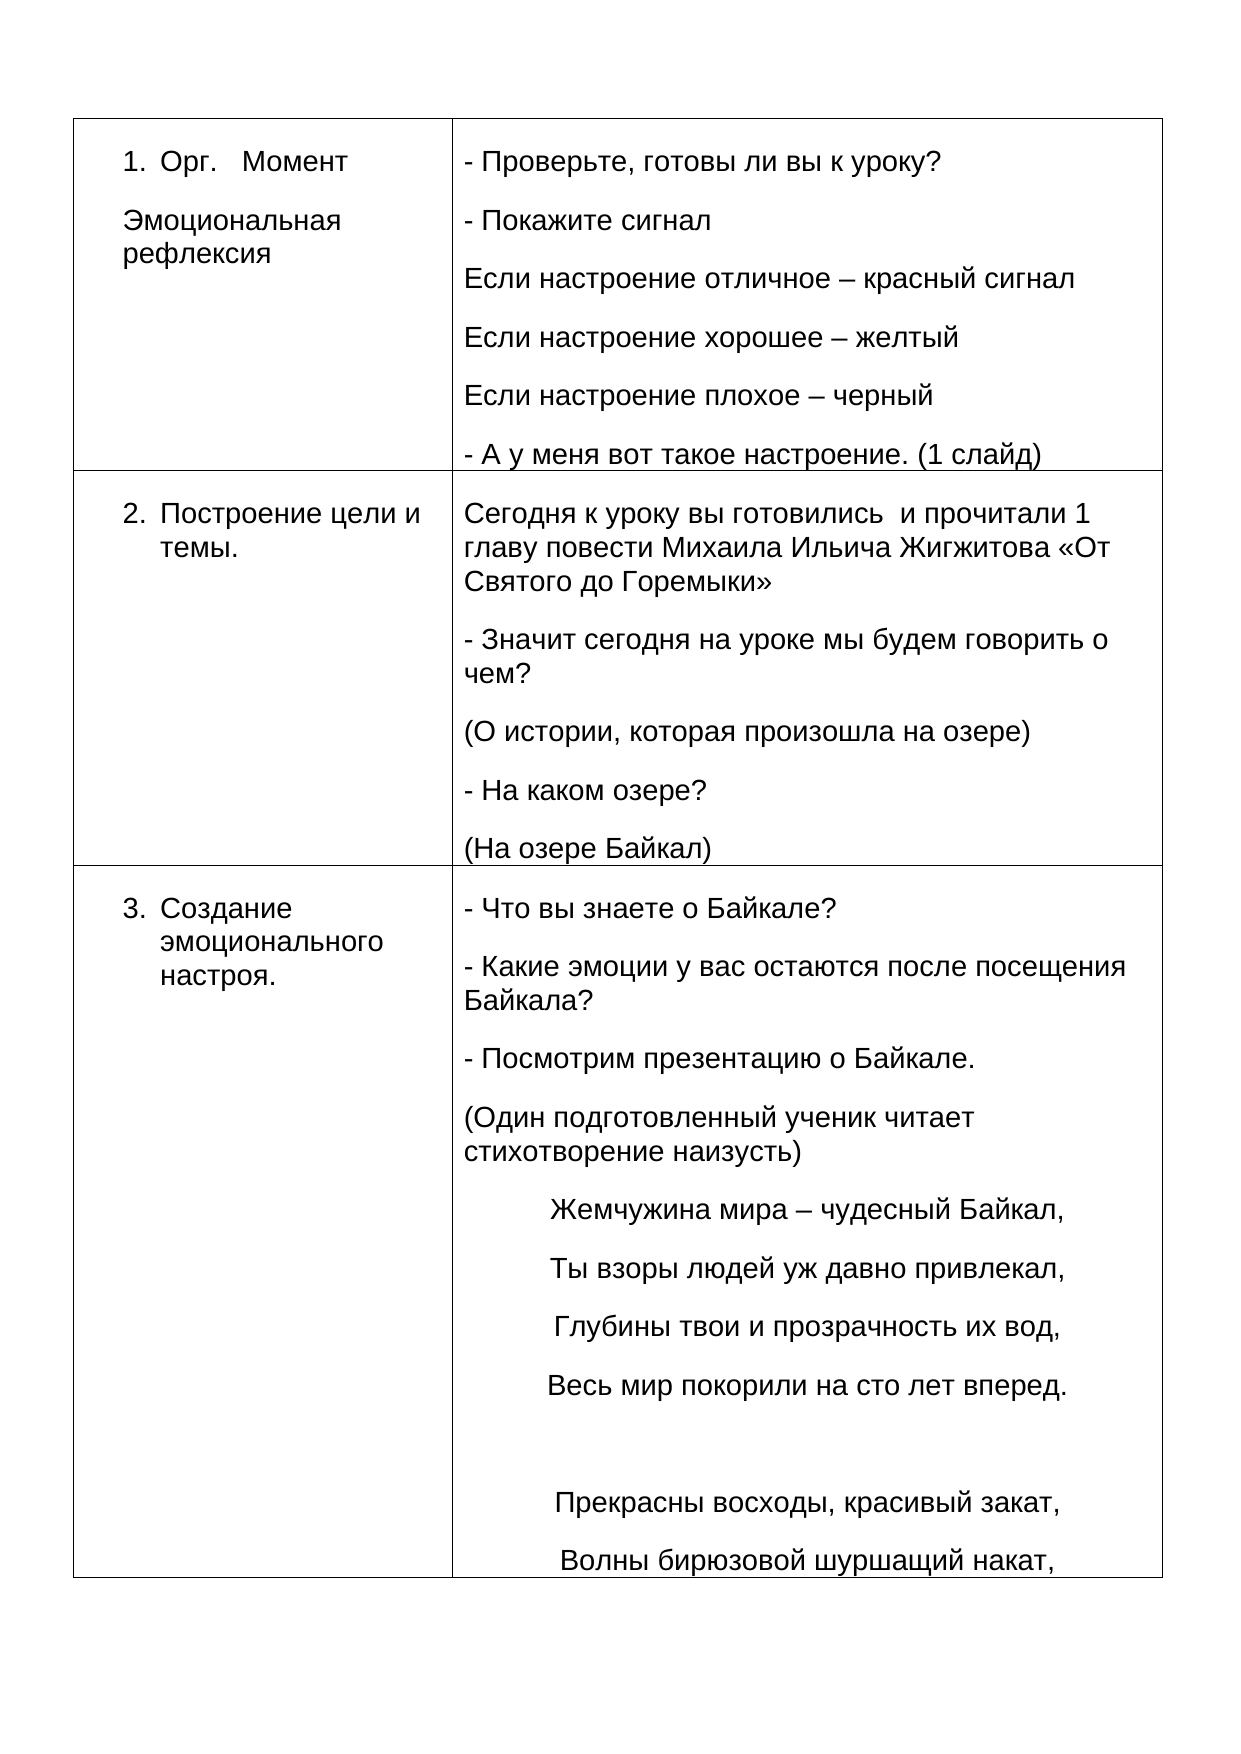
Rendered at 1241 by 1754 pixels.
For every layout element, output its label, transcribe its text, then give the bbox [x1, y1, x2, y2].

table_header Орг. Момент Эмоциональная рефлексия [74, 119, 452, 470]
table_header - Проверьте, готовы ли вы к уроку? - Покажите сигнал Если настроение отличное – красный сигнал Если настроение хорошее – желтый Если настроение плохое – черный - А у меня вот такое настроение. (1 слайд) [453, 119, 1162, 470]
table_cell Построение цели и темы. [74, 471, 452, 865]
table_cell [453, 866, 1162, 1577]
table_cell Сегодня к уроку вы готовились и прочитали 1 главу повести Михаила Ильича Жигжитова «От Святого до Горемыки» - Значит сегодня на уроке мы будем говорить о чем? (О истории, которая произошла на озере) - На каком озере? (На озере Байкал) [453, 471, 1162, 865]
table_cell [74, 866, 452, 1577]
